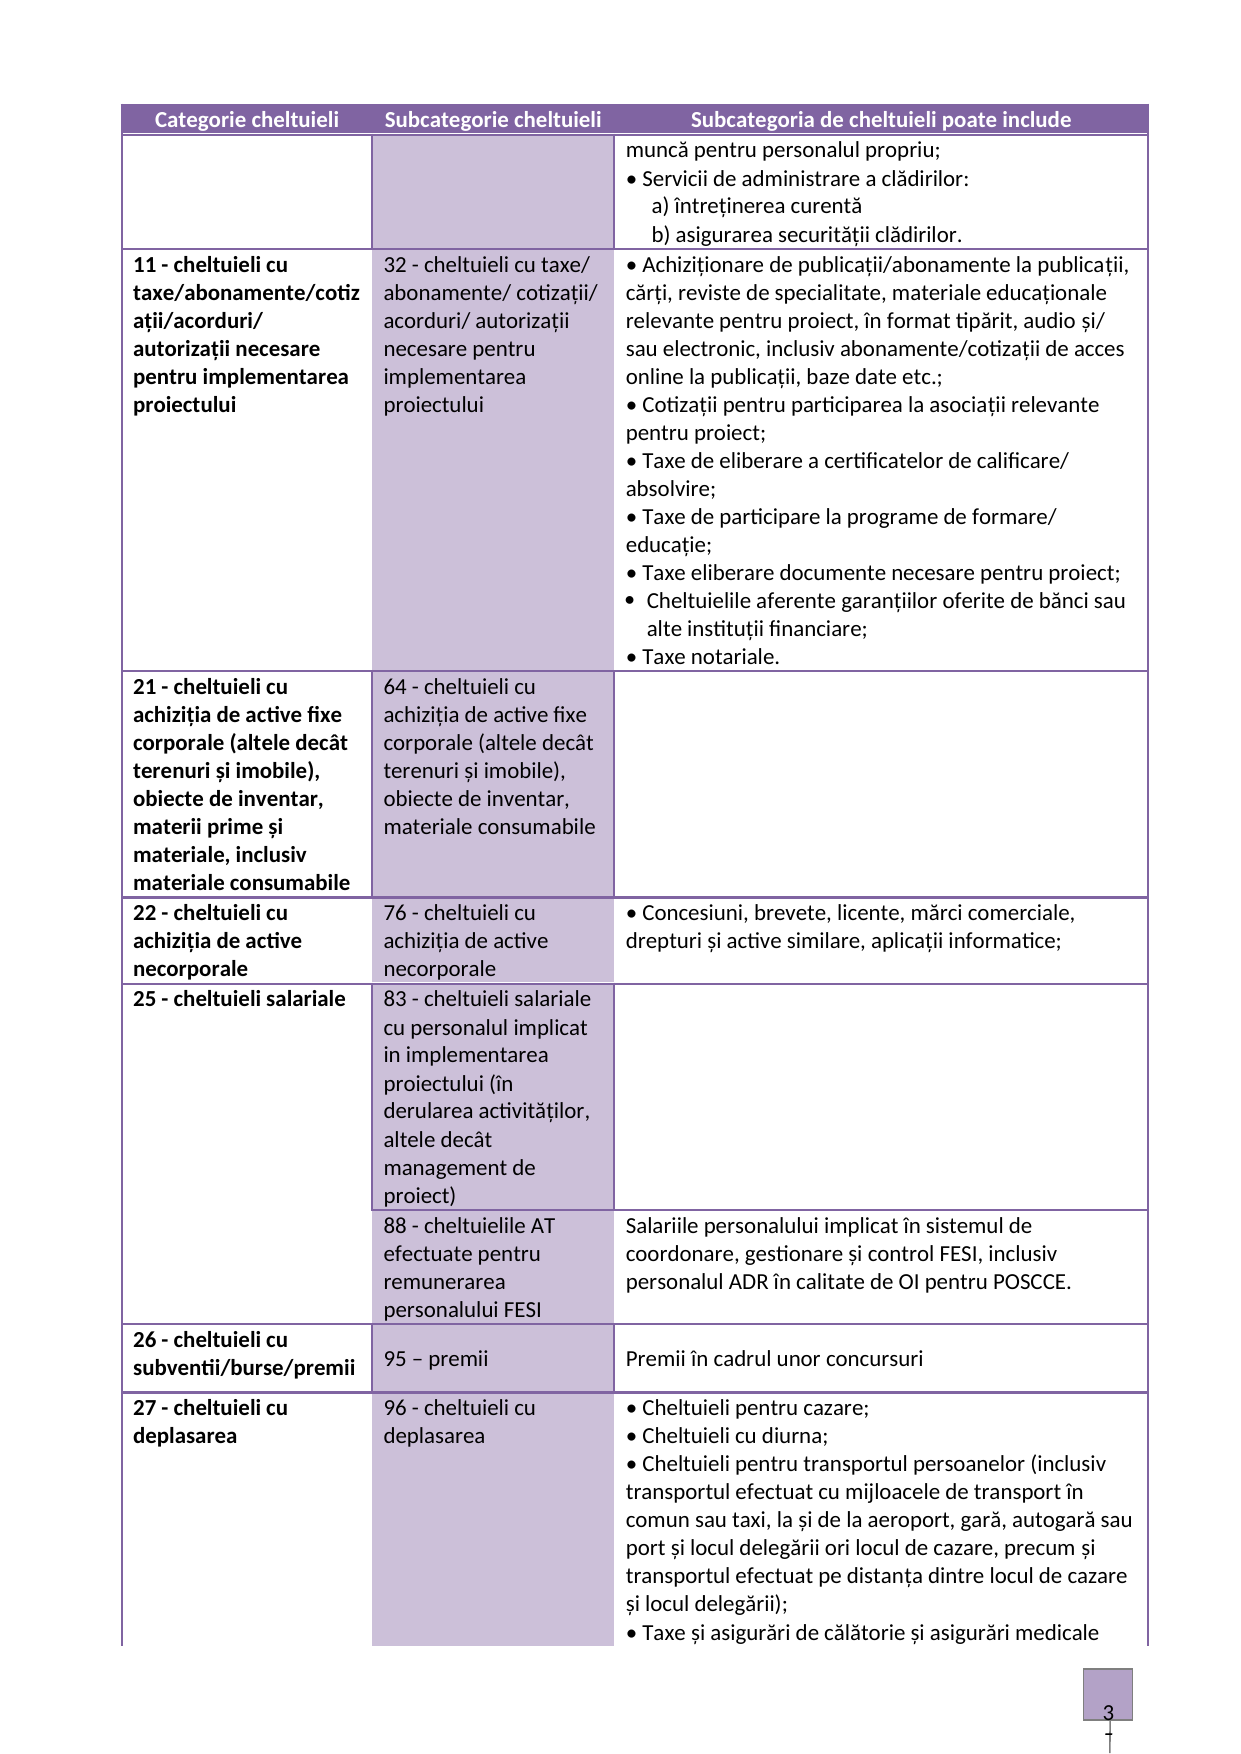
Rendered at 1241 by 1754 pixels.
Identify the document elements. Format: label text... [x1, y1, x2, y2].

table_cell • Achiziționare de publicații/abonamente la publicaţii, cărți, reviste de specialitate, materiale educaționale relevante pentru proiect, în format tipărit, audio şi/ sau electronic, inclusiv abonamente/cotizații de acces online la publicații, baze date etc.; • Cotizaţii pentru participarea la asociaţii relevante pentru proiect; • Taxe de eliberare a certificatelor de calificare/ absolvire; • Taxe de participare la programe de formare/ educație; • Taxe eliberare documente necesare pentru proiect; Cheltuielile aferente garanțiilor oferite de bănci sau alte instituții financiare; • Taxe notariale. [614, 250, 1147, 670]
table_cell 64 - cheltuieli cu achiziția de active fixe corporale (altele decât terenuri și imobile), obiecte de inventar, materiale consumabile [373, 672, 613, 896]
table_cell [372, 1394, 614, 1646]
table_cell 21 - cheltuieli cu achiziția de active fixe corporale (altele decât terenuri și imobile), obiecte de inventar, materii prime și materiale, inclusiv materiale consumabile [123, 672, 371, 896]
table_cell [614, 1394, 1147, 1646]
table_cell • Concesiuni, brevete, licente, mărci comerciale, drepturi și active similare, aplicații informatice; [614, 899, 1147, 982]
table_cell 76 - cheltuieli cu achiziția de active necorporale [372, 899, 614, 982]
table_cell 88 - cheltuielile AT efectuate pentru remunerarea personalului FESI [372, 1211, 614, 1323]
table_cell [123, 136, 371, 248]
table_header Categorie cheltuieli [123, 106, 372, 133]
table_cell Salariile personalului implicat în sistemul de coordonare, gestionare și control FESI, inclusiv personalul ADR în calitate de OI pentru POSCCE. [614, 1211, 1147, 1323]
table_cell 25 - cheltuieli salariale [123, 985, 372, 1323]
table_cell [123, 1394, 372, 1646]
table_cell 32 - cheltuieli cu taxe/ abonamente/ cotizații/ acorduri/ autorizații necesare pentru implementarea proiectului [372, 250, 614, 670]
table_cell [373, 136, 613, 248]
table_header Subcategoria de cheltuieli poate include [614, 106, 1147, 133]
table_cell Premii în cadrul unor concursuri [615, 1325, 1147, 1391]
table_cell 95 – premii [373, 1325, 613, 1391]
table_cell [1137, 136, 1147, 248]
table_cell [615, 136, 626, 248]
table_cell 83 - cheltuieli salariale cu personalul implicat in implementarea proiectului (în derularea activităților, altele decât management de proiect) [373, 985, 613, 1209]
table_cell 11 - cheltuieli cu taxe/abonamente/cotizații/acorduri/ autorizații necesare pentru implementarea proiectului [123, 250, 372, 670]
table_header Subcategorie cheltuieli [372, 106, 614, 133]
table_cell [615, 672, 1147, 896]
table_cell [615, 985, 1147, 1209]
table_cell 22 - cheltuieli cu achiziția de active necorporale [123, 899, 372, 982]
table_cell 26 - cheltuieli cu subventii/burse/premii [123, 1325, 371, 1391]
